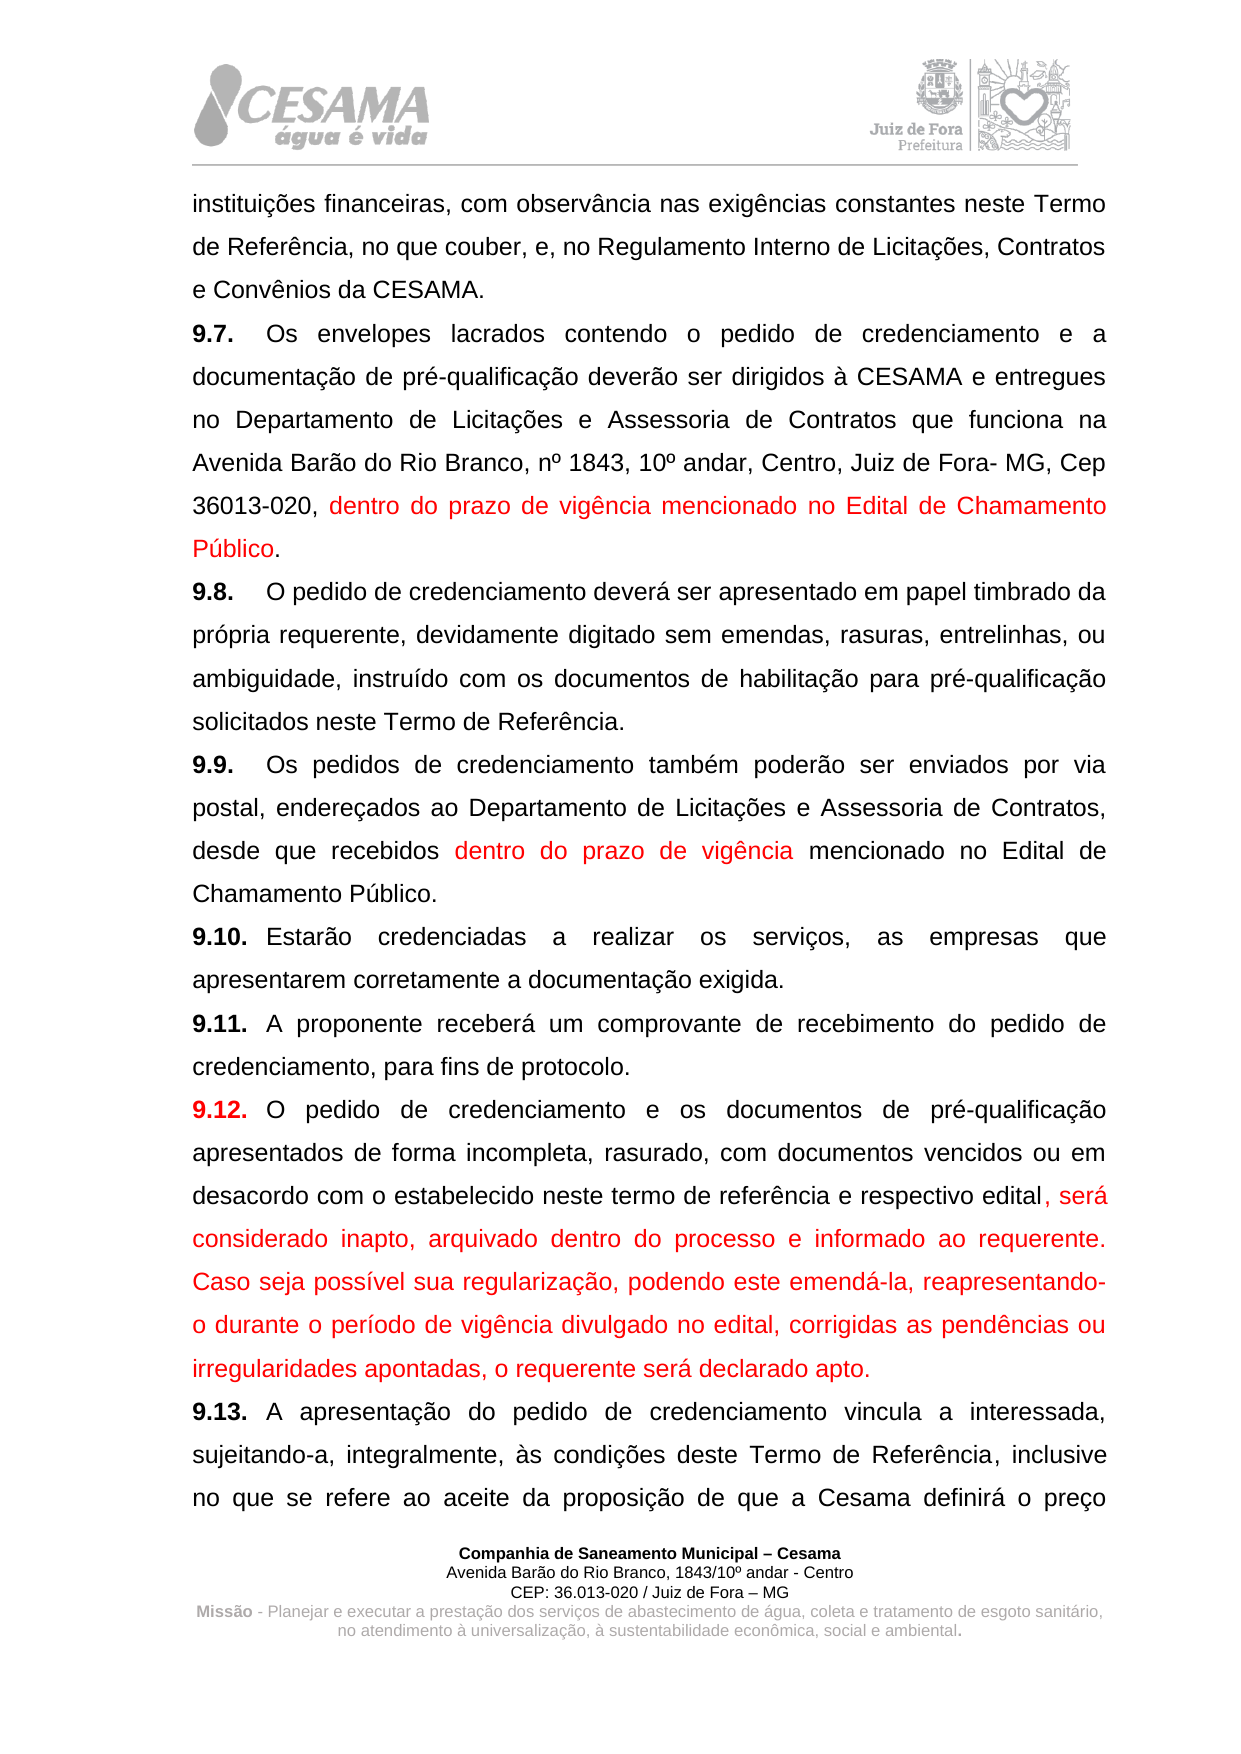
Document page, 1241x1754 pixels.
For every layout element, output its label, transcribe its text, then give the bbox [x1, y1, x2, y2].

list O pedido de credenciamento deverá ser apresentado em papel timbrado da própria requerente, devidamente digitado sem emendas, rasuras, entrelinhas, ou ambiguidade, instruído com os documentos de habilitação para pré-qualificação solicitados neste Termo de Referência. [192, 577, 1107, 736]
list Os envelopes lacrados contendo o pedido de credenciamento e a documentação de pré-qualificação deverão ser dirigidos à CESAMA e entregues no Departamento de Licitações e Assessoria de Contratos que funciona na Avenida Barão do Rio Branco, nº 1843, 10º andar, Centro, Juiz de Fora- MG, Cep 36013-020, dentro do prazo de vigência mencionado no Edital de Chamamento Público. [192, 319, 1107, 563]
list A proponente receberá um comprovante de recebimento do pedido de credenciamento, para fins de protocolo. [192, 1009, 1107, 1081]
list Os pedidos de credenciamento também poderão ser enviados por via postal, endereçados ao Departamento de Licitações e Assessoria de Contratos, desde que recebidos dentro do prazo de vigência mencionado no Edital de Chamamento Público. [192, 750, 1107, 908]
list Estarão credenciadas a realizar os serviços, as empresas que apresentarem corretamente a documentação exigida. [192, 922, 1107, 994]
list O pedido de credenciamento e os documentos de pré-qualificação apresentados de forma incompleta, rasurado, com documentos vencidos ou em desacordo com o estabelecido neste termo de referência e respectivo edital, será considerado inapto, arquivado dentro do processo e informado ao requerente. Caso seja possível sua regularização, podendo este emendá-la, reapresentando-o durante o período de vigência divulgado no edital, corrigidas as pendências ou irregularidades apontadas, o requerente será declarado apto. [192, 1095, 1107, 1382]
picture [192, 59, 1078, 166]
